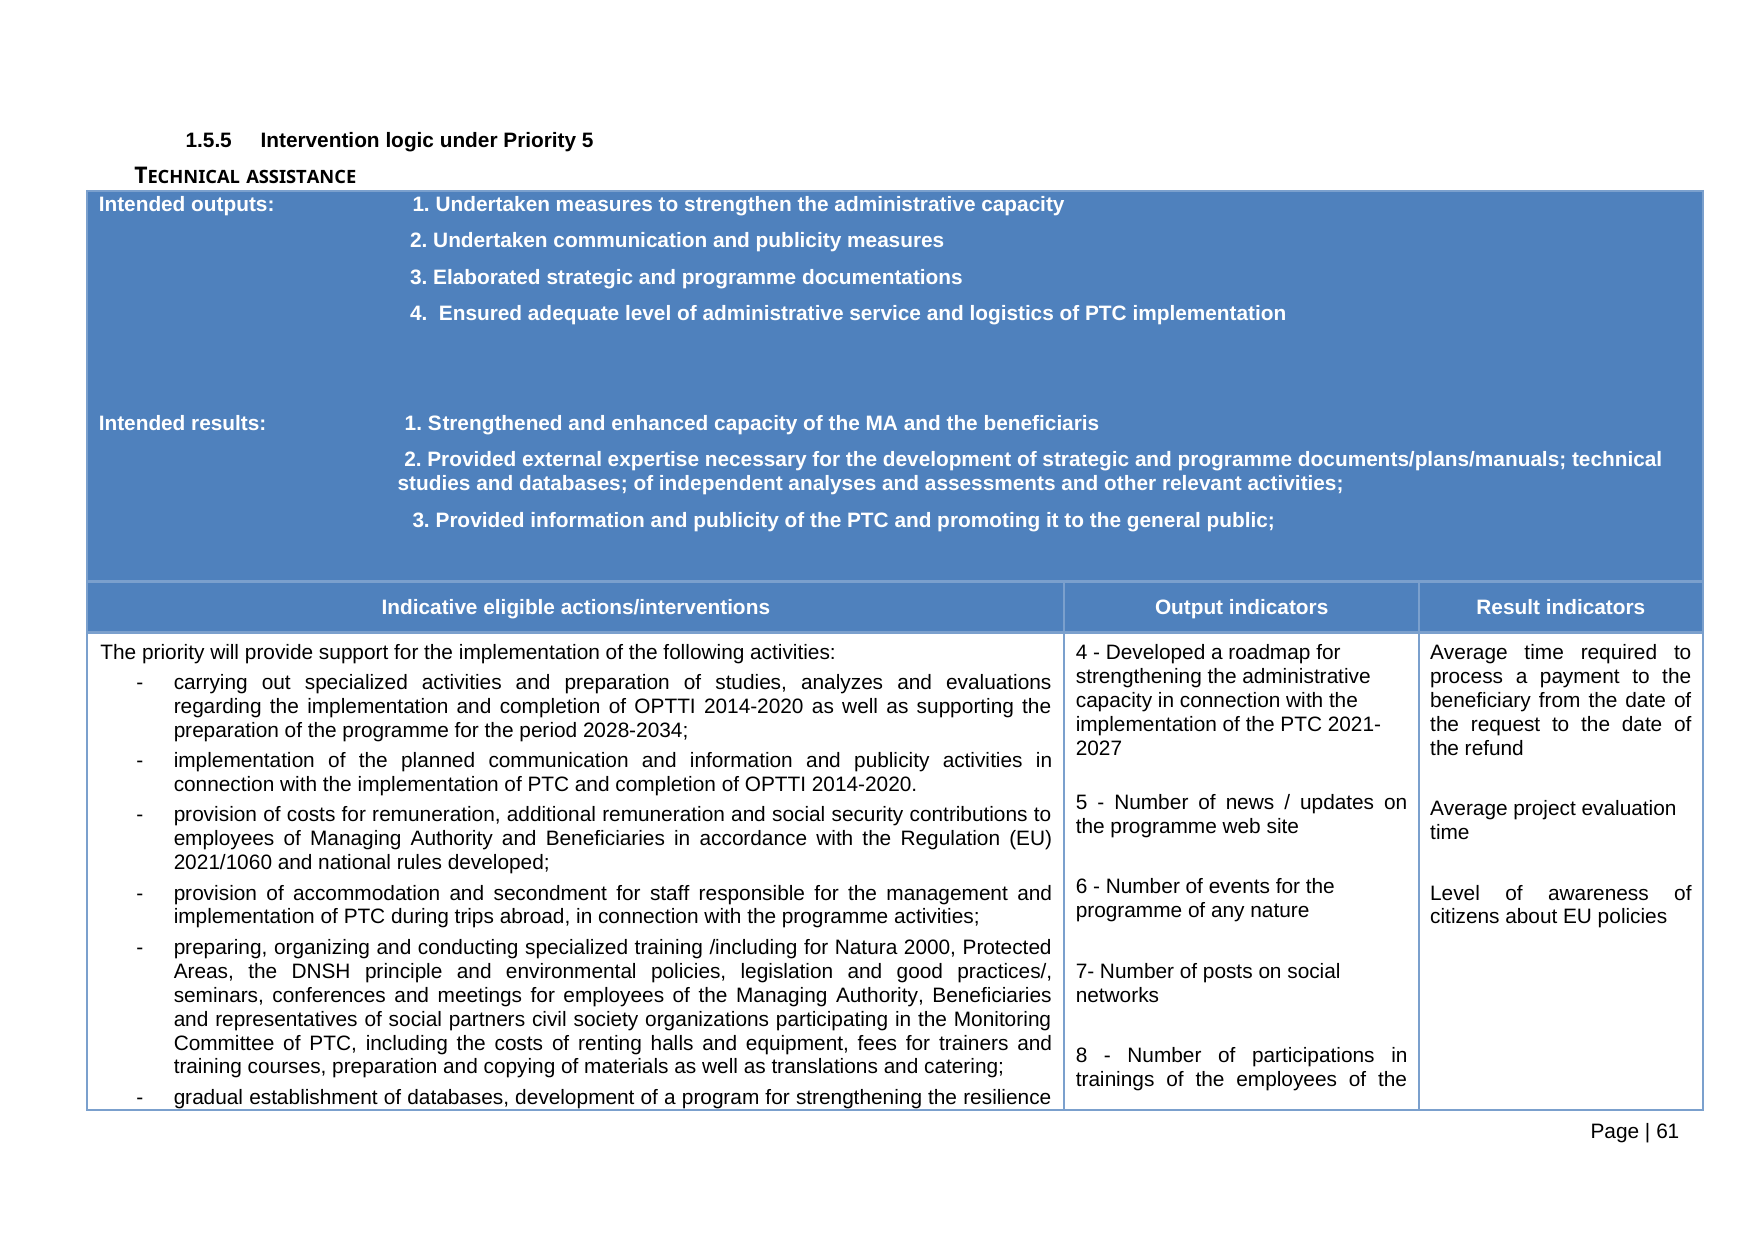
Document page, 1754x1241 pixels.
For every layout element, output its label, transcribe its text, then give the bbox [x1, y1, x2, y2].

table_cell Average time required to process a payment to the beneficiary from the date of the request to the date of the refund Average project evaluation time Level of awareness of citizens about EU policies [1420, 634, 1702, 1108]
table_cell Result indicators [1420, 583, 1702, 631]
table_cell 4 - Developed a roadmap for strengthening the administrative capacity in connection with the implementation of the PTC 2021-2027 5 - Number of news / updates on the programme web site 6 - Number of events for the programme of any nature 7- Number of posts on social networks 8 - Number of participations in trainings of the employees of the Managing Authority 9 - Number of employees in the Managing authority, whose remuneration is financed under priority 5 10 - Number of on-the-spot checks carried out [1065, 634, 1418, 1108]
table_header Intended outputs: 1. Undertaken measures to strengthen the administrative capacity 2. Undertaken communication and publicity measures 3. Elaborated strategic and programme documentations 4. Ensured adequate level of administrative service and logistics of PTC implementation Intended results: 1. Strengthened and enhanced capacity of the MA and the beneficiaris 2. Provided external expertise necessary for the development of strategic and programme documents/plans/manuals; technical studies and databases; of independent analyses and assessments and other relevant activities; 3. Provided information and publicity of the PTC and promoting it to the general public; [88, 192, 1702, 580]
text Technical assistance [134, 158, 1679, 190]
table_cell Output indicators [1065, 583, 1418, 631]
subtitle Intervention logic under Priority 5 [185, 128, 1679, 152]
table_cell Indicative eligible actions/interventions [88, 583, 1063, 631]
table_cell The priority will provide support for the implementation of the following activities: carrying out specialized activities and preparation of studies, analyzes and evaluations regarding the implementation and completion of OPTTI 2014-2020 as well as supporting the preparation of the programme for the period 2028-2034; implementation of the planned communication and information and publicity activities in connection with the implementation of PTC and completion of OPTTI 2014-2020. provision of costs for remuneration, additional remuneration and social security contributions to employees of Managing Authority and Beneficiaries in accordance with the Regulation (EU) 2021/1060 and national rules developed; provision of accommodation and secondment for staff responsible for the management and implementation of PTC during trips abroad, in connection with the programme activities; preparing, organizing and conducting specialized training /including for Natura 2000, Protected Areas, the DNSH principle and environmental policies, legislation and good practices/, seminars, conferences and meetings for employees of the Managing Authority, Beneficiaries and representatives of social partners civil society organizations participating in the Monitoring Committee of PTC, including the costs of renting halls and equipment, fees for trainers and training courses, preparation and copying of materials as well as translations and catering; gradual establishment of databases, development of a program for strengthening the resilience of the transport network to extreme weather events and updating the design guidelines; assessment of training needs and implementation of training programs in the field of climate change and measures for adaptation to climate change, in accordance with the recommendations of the National Strategy for Adaptation to Climate Change and Action Plan; Improvement of the material and technical facilities, including the rent, leasing, purchase and/or insurance of equipment necessary for the MA staff and the beneficiaries to carry out their activities regarding the programme; organizing the activities of the PTC Monitoring Committee, the meetings of the Monitoring Sub-Committees, if established (including administrative and logistical costs), as well as holding the final meetings of the OPTTI 2014-2020 Monitoring Committee; ensuring specialized external expertise and assistance from international financial institutions in specific areas such as sectoral policy development, project management support etc; development of a methodology for management of the activities on the national roads (survey, analysis, planning); Strengthening the capacities to prevent, detect, report and follow-up on irregularities and fraud affecting the funds, including through: reporting in IMS any irregularity or fraud detected, when it is required according to the applicable reporting rules including those stemming from OLAF cases/recommendation, and regular updating all IMS notifications; developing an anti-fraud policy or statement at programme level, consistent with the National Anti-Fraud Strategy (NAFS) i.e. The National Strategy for Preventing and Combating Irregularities and Fraud Affecting the Financial Interests of the European Union; for the period 2021 - 2027 (NAFS), adopted by Decision 833 of 12 November 2020 of the Council of Ministers, and the annual plans for its implementation; fully exploiting the available data mining tools, such as Arachne. preparation and updating of strategic and programmatic documents in the field of transport, mid-term review and updating of the Integrated Transport Strategy of the Republic of Bulgaria, updating of the transport model, etc. in line with new trends in European and national policies and in line with EC recommendations, including an environmental monitoring plan for the implementation of the PTC 2021-2027 and a manual for preparation and implementation of measures for mitigation of the negative impact on the environment in the implementation of the infrastructure projects under the PTC 2021-2027; development of action plans under Regulation (EU) 1143/2014 on the prevention and management of the introduction and spread of invasive foreign species, based on a preliminary analysis, of the main routes of entry and transport / introduction and spread / of accidental foreign species - plants, fungi and animals of importance for Bulgaria and the EU, e.g. with: airplanes, watercraft, ballast water, hulls of vessels, trains, etc.; preparation of a study for modernization / development of terminals / port facilities in the Republic of Bulgaria, including preparation of a scheme for modernization / development of terminals / port facilities in the Republic of Bulgaria; development and implementation of effective and proportionate measures and procedures to combat fraud by the MA and beneficiaries, taking into account the identified risks; measures for prevention, detection and correction of irregularities, including conflicts of interest and corruption in the MA and beneficiaries of PTC; providing support for the preparation of projects in the transport sector; conducting information campaigns to promote investment in transport and to raise awareness of road safety risk factors; preparation of documents and measures for improvement of the order, requirements, organization, conditions and the manner of conducting the training for acquiring the right to drive a motor vehicle and conducting the examinations of the candidates. [88, 634, 1063, 1108]
